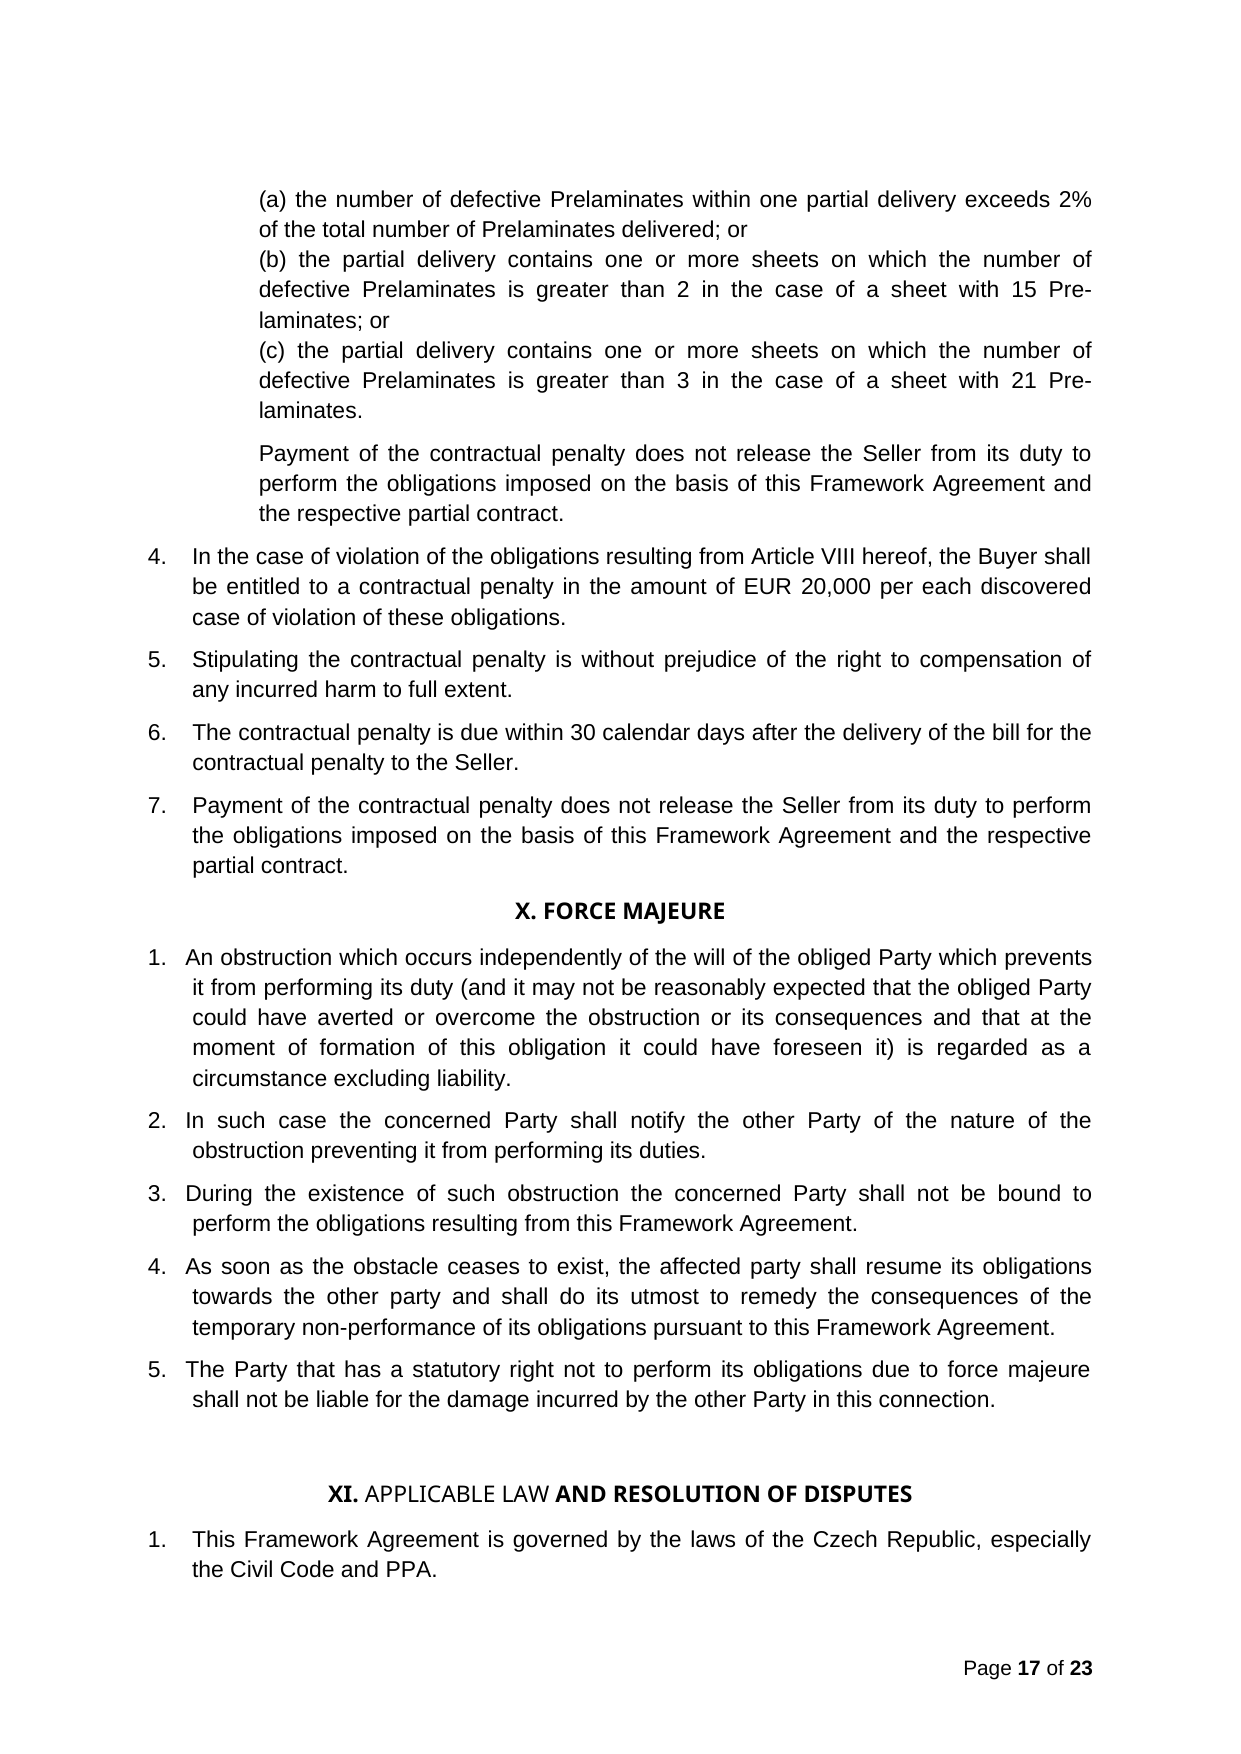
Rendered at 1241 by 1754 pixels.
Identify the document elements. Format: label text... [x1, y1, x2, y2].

list In such case the concerned Party shall notify the other Party of the nature of the obstruction preventing it from performing its duties. [148, 1107, 1093, 1164]
list (a) the number of defective Prelaminates within one partial delivery exceeds 2% of the total number of Prelaminates delivered; or [258, 186, 1093, 242]
text XI. APPLICABLE LAW AND RESOLUTION OF DISPUTES [148, 1477, 1093, 1509]
list Payment of the contractual penalty does not release the Seller from its duty to perform the obligations imposed on the basis of this Framework Agreement and the respective partial contract. [258, 440, 1093, 527]
list This Framework Agreement is governed by the laws of the Czech Republic, especially the Civil Code and PPA. [148, 1526, 1093, 1582]
list The Party that has a statutory right not to perform its obligations due to force majeure shall not be liable for the damage incurred by the other Party in this connection. [148, 1356, 1093, 1413]
list The contractual penalty is due within 30 calendar days after the delivery of the bill for the contractual penalty to the Seller. [148, 719, 1093, 776]
list During the existence of such obstruction the concerned Party shall not be bound to perform the obligations resulting from this Framework Agreement. [148, 1180, 1093, 1237]
list Stipulating the contractual penalty is without prejudice of the right to compensation of any incurred harm to full extent. [148, 646, 1093, 703]
list An obstruction which occurs independently of the will of the obliged Party which prevents it from performing its duty (and it may not be reasonably expected that the obliged Party could have averted or overcome the obstruction or its consequences and that at the moment of formation of this obligation it could have foreseen it) is regarded as a circumstance excluding liability. [148, 944, 1093, 1091]
text X. FORCE MAJEURE [148, 895, 1093, 926]
list (b) the partial delivery contains one or more sheets on which the number of defective Prelaminates is greater than 2 in the case of a sheet with 15 Pre-laminates; or [258, 246, 1093, 333]
list (c) the partial delivery contains one or more sheets on which the number of defective Prelaminates is greater than 3 in the case of a sheet with 21 Pre-laminates. [258, 337, 1093, 424]
list As soon as the obstacle ceases to exist, the affected party shall resume its obligations towards the other party and shall do its utmost to remedy the consequences of the temporary non-performance of its obligations pursuant to this Framework Agreement. [148, 1253, 1093, 1340]
list Payment of the contractual penalty does not release the Seller from its duty to perform the obligations imposed on the basis of this Framework Agreement and the respective partial contract. [148, 792, 1093, 879]
list In the case of violation of the obligations resulting from Article VIII hereof, the Buyer shall be entitled to a contractual penalty in the amount of EUR 20,000 per each discovered case of violation of these obligations. [148, 543, 1093, 630]
